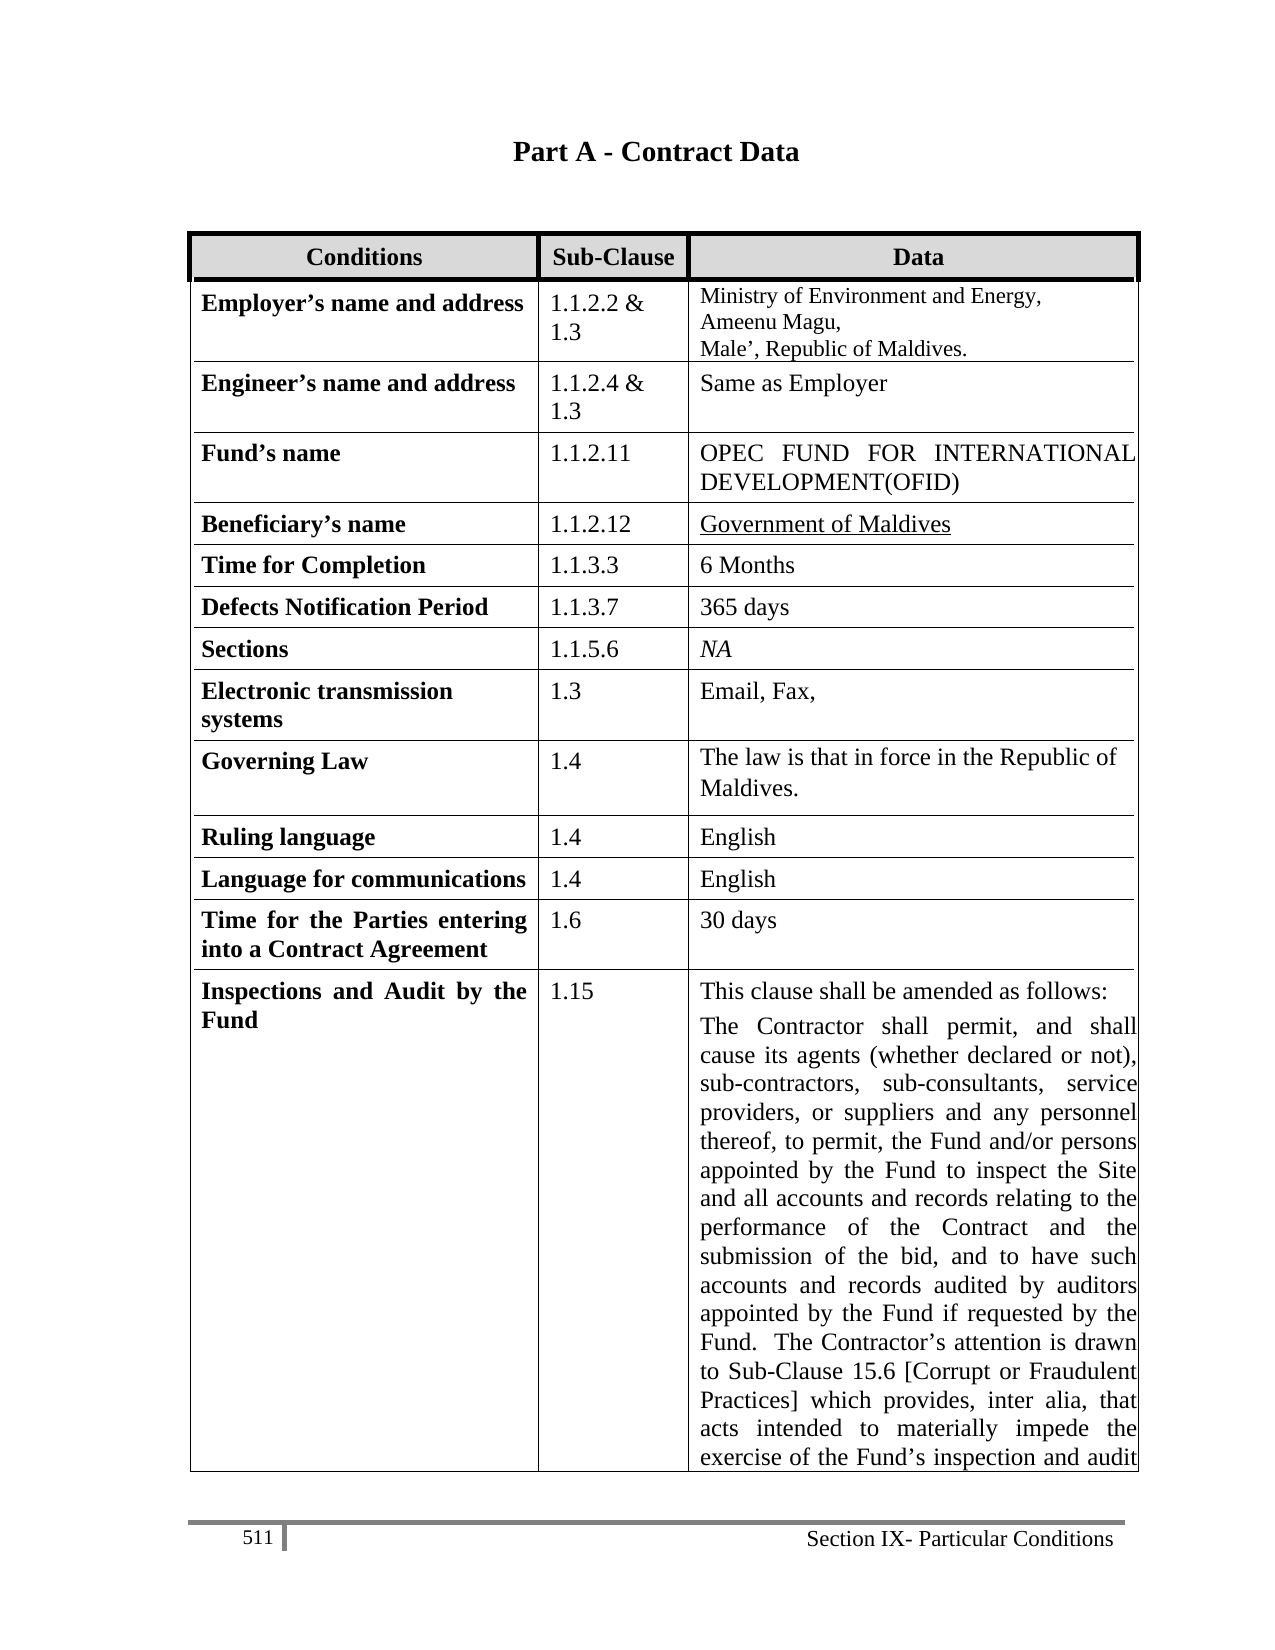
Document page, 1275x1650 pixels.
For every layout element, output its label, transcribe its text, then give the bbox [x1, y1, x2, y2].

table_cell Fund’s name [191, 431, 538, 502]
table_cell Ruling language [191, 815, 538, 857]
text Part A - Contract Data [187, 131, 1125, 169]
table_cell 365 days [689, 586, 1138, 627]
table_cell Beneficiary’s name [191, 502, 538, 544]
table_cell 1.1.5.6 [539, 628, 688, 669]
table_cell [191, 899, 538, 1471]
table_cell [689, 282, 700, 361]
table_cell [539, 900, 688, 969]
table_cell English [689, 815, 1138, 857]
table_cell Defects Notification Period [191, 586, 538, 627]
table_cell OPEC FUND FOR INTERNATIONAL DEVELOPMENT(OFID) [689, 431, 1138, 502]
table_cell 1.1.3.7 [539, 587, 688, 627]
table_cell 1.1.2.2 & 1.3 [539, 282, 688, 361]
table_cell 1.4 [539, 858, 688, 899]
table_cell The law is that in force in the Republic of Maldives. [689, 740, 1138, 815]
table_cell 1.1.2.4 & 1.3 [539, 362, 688, 431]
table_cell 6 Months [689, 544, 1138, 586]
table_cell Electronic transmission systems [191, 669, 538, 739]
table_cell 1.3 [539, 670, 688, 739]
table_cell 1.1.2.11 [539, 433, 688, 502]
table_cell Language for communications [191, 857, 538, 899]
table_cell 1.4 [539, 816, 688, 857]
table_cell Sections [191, 627, 538, 669]
table_cell Engineer’s name and address [191, 361, 538, 431]
table_header Data [691, 236, 1136, 277]
table_header Sub-Clause [541, 236, 686, 277]
table_cell Time for Completion [191, 544, 538, 586]
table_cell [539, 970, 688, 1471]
table_cell Government of Maldives [689, 502, 1138, 544]
table_cell NA [689, 627, 1138, 669]
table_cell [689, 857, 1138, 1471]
table_cell Employer’s name and address [191, 277, 538, 361]
table_cell 1.1.2.12 [539, 503, 688, 544]
table_header Conditions [192, 236, 536, 277]
table_cell 1.1.3.3 [539, 545, 688, 586]
table_cell 1.4 [539, 741, 688, 815]
table_cell Same as Employer [689, 361, 1138, 431]
table_cell Email, Fax, [689, 669, 1138, 739]
table_cell Governing Law [191, 740, 538, 815]
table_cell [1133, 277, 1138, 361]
